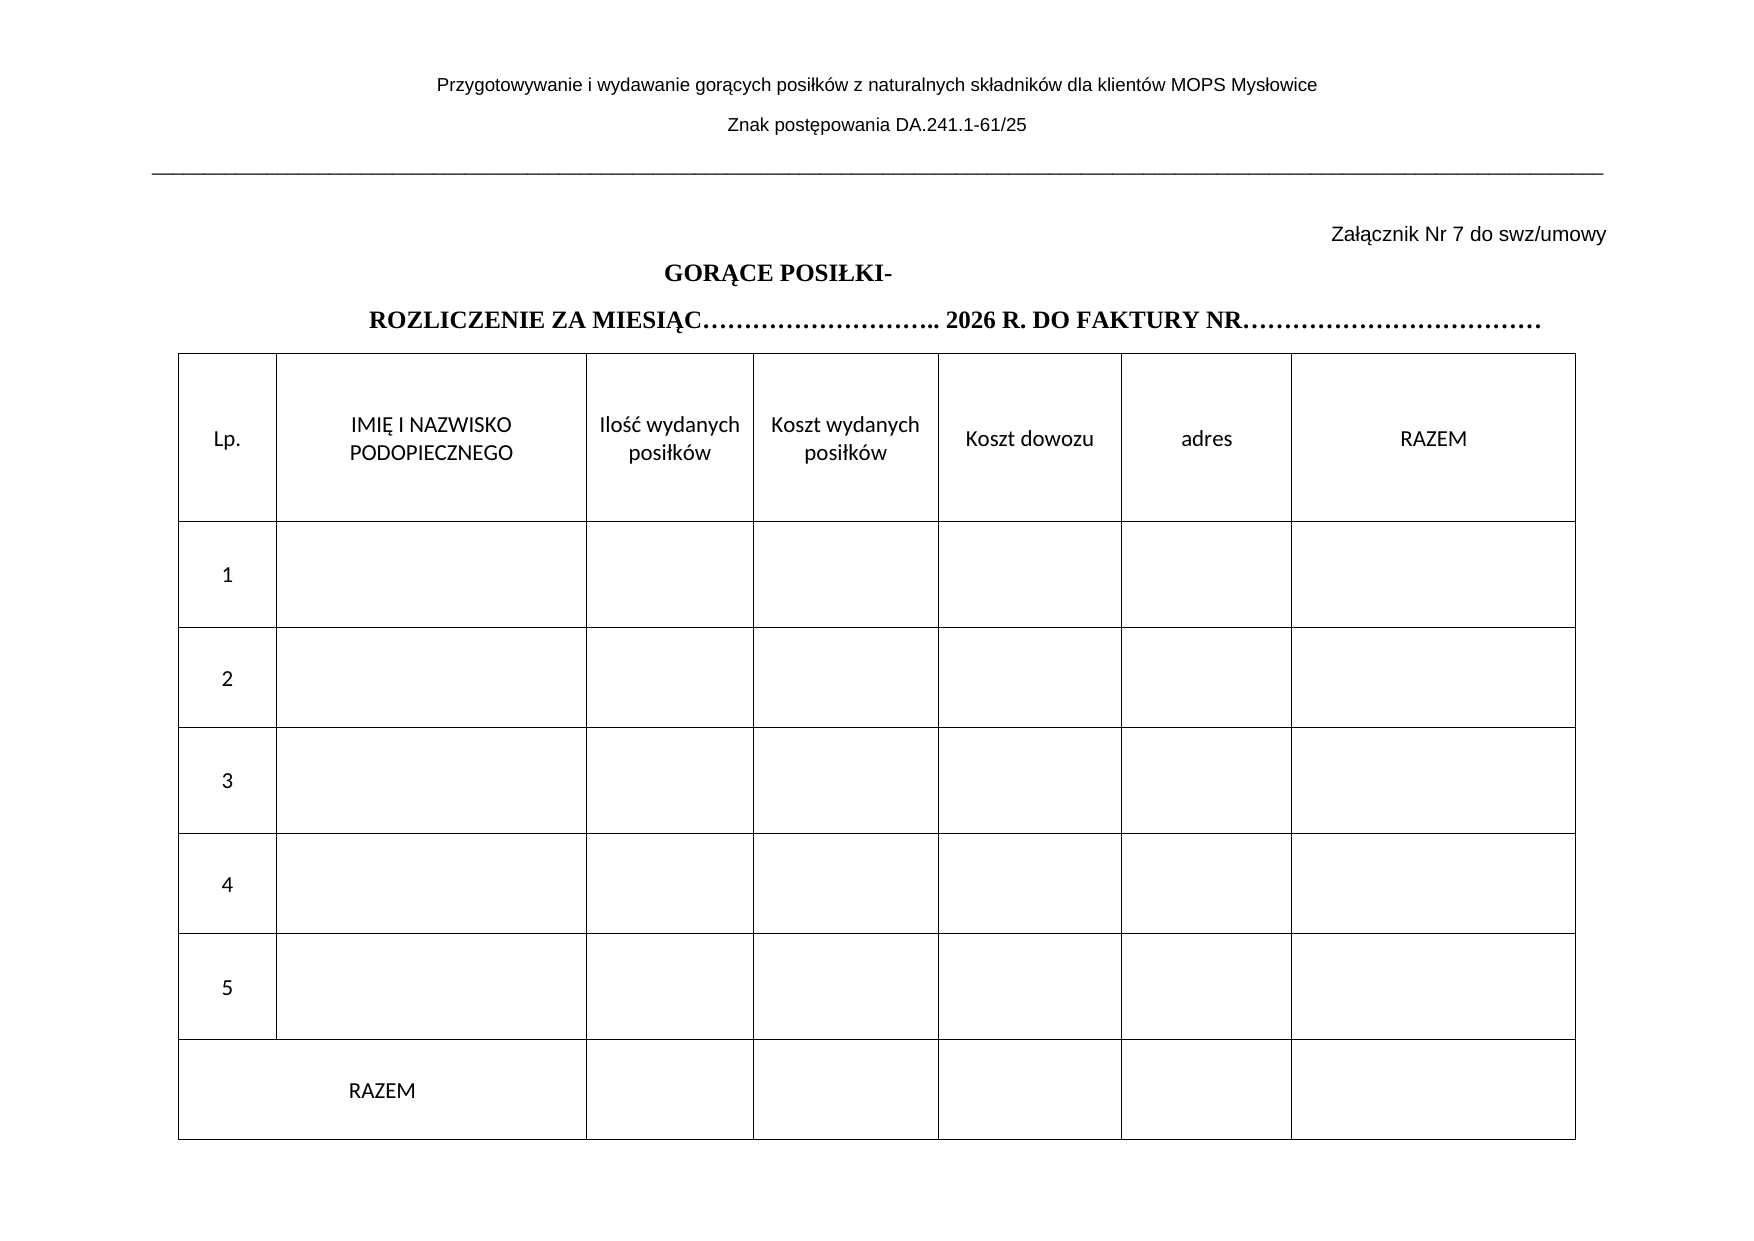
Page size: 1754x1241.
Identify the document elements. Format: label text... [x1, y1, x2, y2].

table_cell [587, 522, 753, 627]
table_cell [754, 834, 938, 933]
table_header adres [1122, 354, 1291, 521]
table_header IMIĘ I NAZWISKO PODOPIECZNEGO [277, 354, 586, 521]
table_cell [754, 522, 938, 627]
table_cell 3 [179, 728, 276, 833]
table_cell [587, 728, 753, 833]
table_cell [1122, 628, 1291, 727]
table_cell RAZEM [179, 1040, 586, 1139]
table_cell [1292, 934, 1575, 1039]
table_cell [277, 834, 586, 933]
table_cell [939, 934, 1121, 1039]
table_cell [277, 522, 586, 627]
table_cell [1292, 1040, 1575, 1139]
table_header Lp. [179, 354, 276, 521]
table_cell [754, 728, 938, 833]
table_cell [1292, 522, 1575, 627]
table_header Koszt dowozu [939, 354, 1121, 521]
table_cell 4 [179, 834, 276, 933]
text Załącznik Nr 7 do swz/umowy [177, 221, 1606, 245]
table_cell 2 [179, 628, 276, 727]
table_cell [1122, 934, 1291, 1039]
text GORĄCE POSIŁKI- [590, 258, 1606, 287]
table_cell [1122, 522, 1291, 627]
table_header Koszt wydanych posiłków [754, 354, 938, 521]
table_header Ilość wydanych posiłków [587, 354, 753, 521]
table_cell [587, 628, 753, 727]
table_cell [939, 1040, 1121, 1139]
table_cell 5 [179, 934, 276, 1039]
table_cell [1292, 628, 1575, 727]
table_cell 1 [179, 522, 276, 627]
table_cell [1292, 834, 1575, 933]
table_cell [1122, 834, 1291, 933]
table_cell [277, 934, 586, 1039]
table_cell [754, 1040, 938, 1139]
table_cell [277, 728, 586, 833]
table_cell [754, 628, 938, 727]
table_cell [939, 728, 1121, 833]
table_cell [587, 1040, 753, 1139]
table_cell [1122, 728, 1291, 833]
table_cell [587, 934, 753, 1039]
text ROZLICZENIE ZA MIESIĄC……………………….. 2026 R. DO FAKTURY NR……………………………… [148, 306, 1606, 334]
table_cell [587, 834, 753, 933]
table_cell [1122, 1040, 1291, 1139]
table_cell [939, 834, 1121, 933]
table_cell [939, 628, 1121, 727]
table_cell [1292, 728, 1575, 833]
table_cell [754, 934, 938, 1039]
table_cell [939, 522, 1121, 627]
table_cell [277, 628, 586, 727]
table_header RAZEM [1292, 354, 1575, 521]
